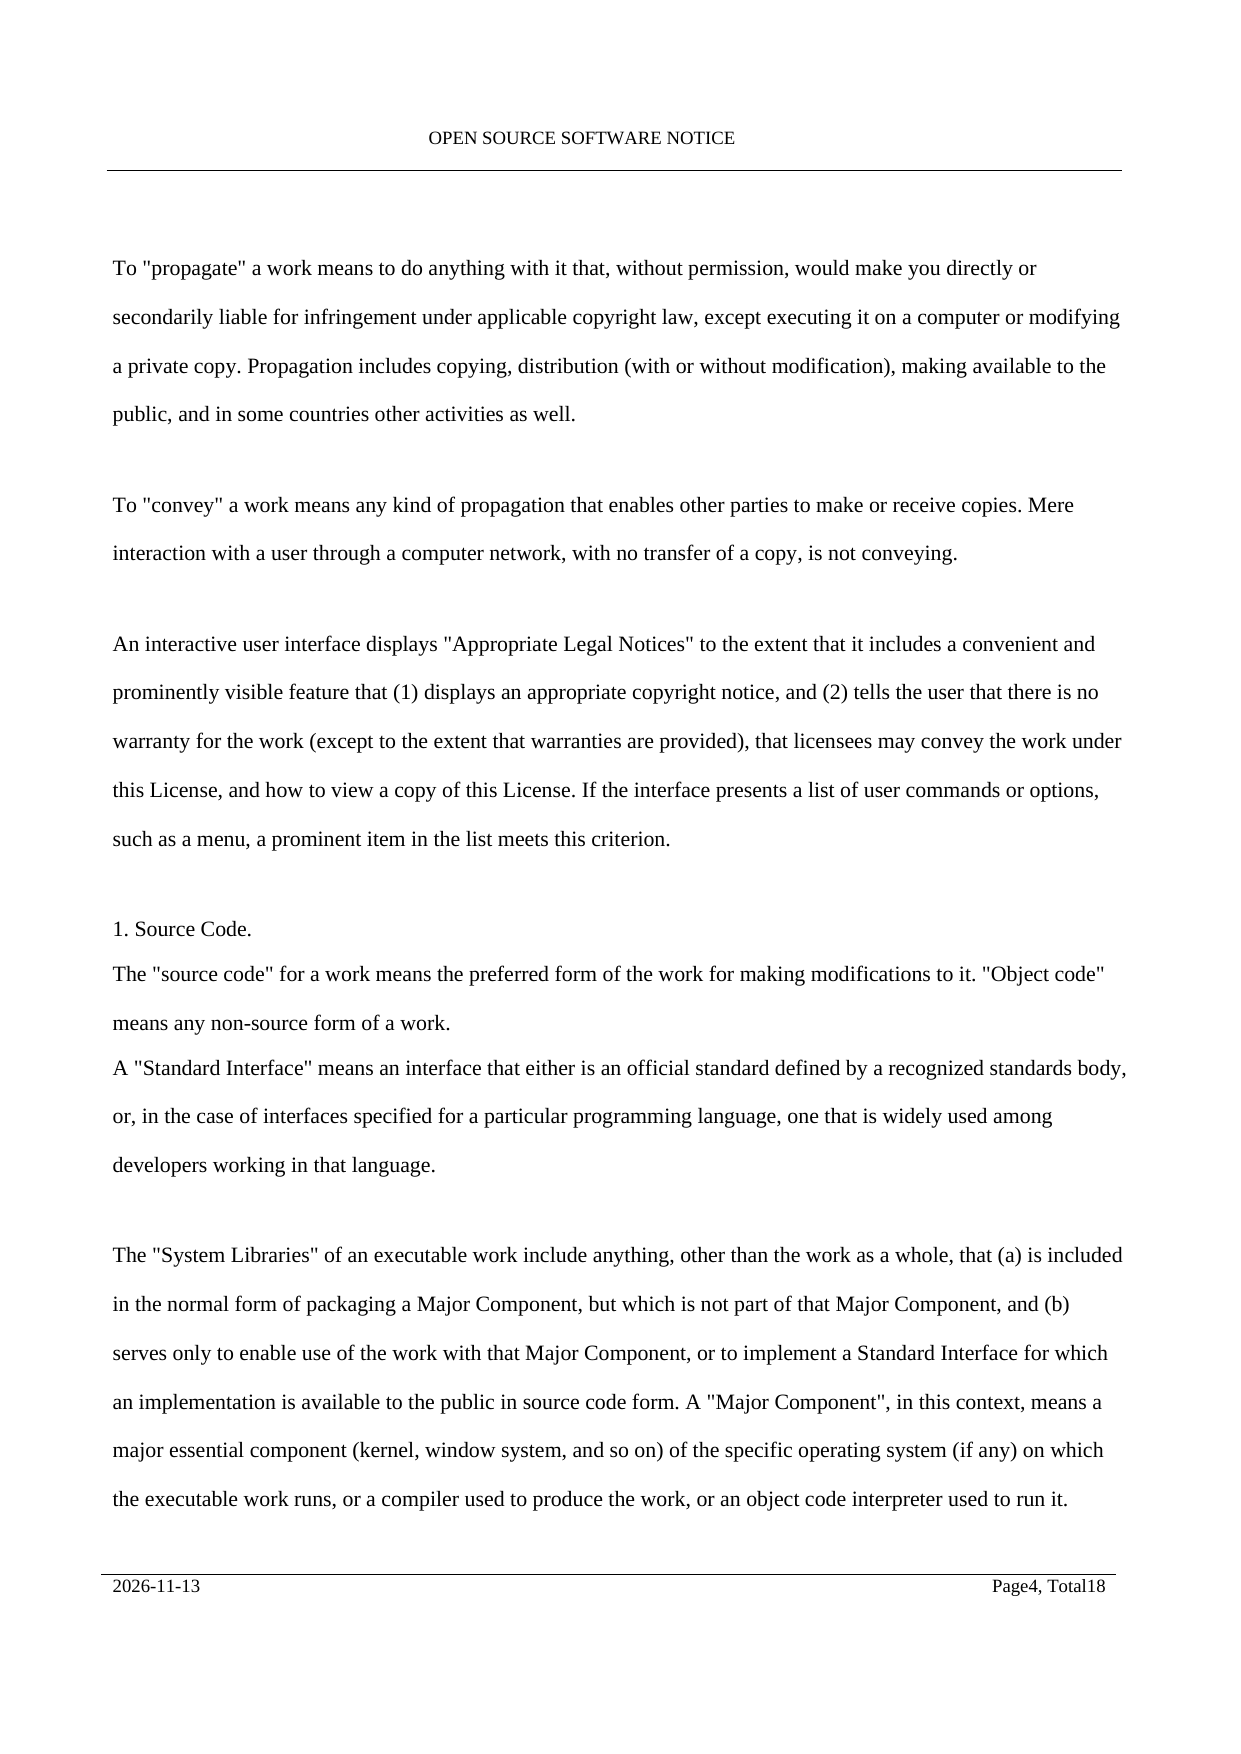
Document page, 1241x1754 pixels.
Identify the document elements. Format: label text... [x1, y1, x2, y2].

text A "Standard Interface" means an interface that either is an official standard defined by a recognized standards body, or, in the case of interfaces specified for a particular programming language, one that is widely used among developers working in that language. [112, 1051, 1128, 1181]
text To "convey" a work means any kind of propagation that enables other parties to make or receive copies. Mere interaction with a user through a computer network, with no transfer of a copy, is not conveying. [112, 488, 1128, 569]
text 1. Source Code. [112, 912, 1128, 944]
text The "source code" for a work means the preferred form of the work for making modifications to it. "Object code" means any non-source form of a work. [112, 957, 1128, 1038]
text To "propagate" a work means to do anything with it that, without permission, would make you directly or secondarily liable for infringement under applicable copyright law, except executing it on a computer or modifying a private copy. Propagation includes copying, distribution (with or without modification), making available to the public, and in some countries other activities as well. [112, 251, 1128, 430]
text An interactive user interface displays "Appropriate Legal Notices" to the extent that it includes a convenient and prominently visible feature that (1) displays an appropriate copyright notice, and (2) tells the user that there is no warranty for the work (except to the extent that warranties are provided), that licensees may convey the work under this License, and how to view a copy of this License. If the interface presents a list of user commands or options, such as a menu, a prominent item in the list meets this criterion. [112, 627, 1128, 854]
text The "System Libraries" of an executable work include anything, other than the work as a whole, that (a) is included in the normal form of packaging a Major Component, but which is not part of that Major Component, and (b) serves only to enable use of the work with that Major Component, or to implement a Standard Interface for which an implementation is available to the public in source code form. A "Major Component", in this context, means a major essential component (kernel, window system, and so on) of the specific operating system (if any) on which the executable work runs, or a compiler used to produce the work, or an object code interpreter used to run it. [112, 1239, 1128, 1515]
